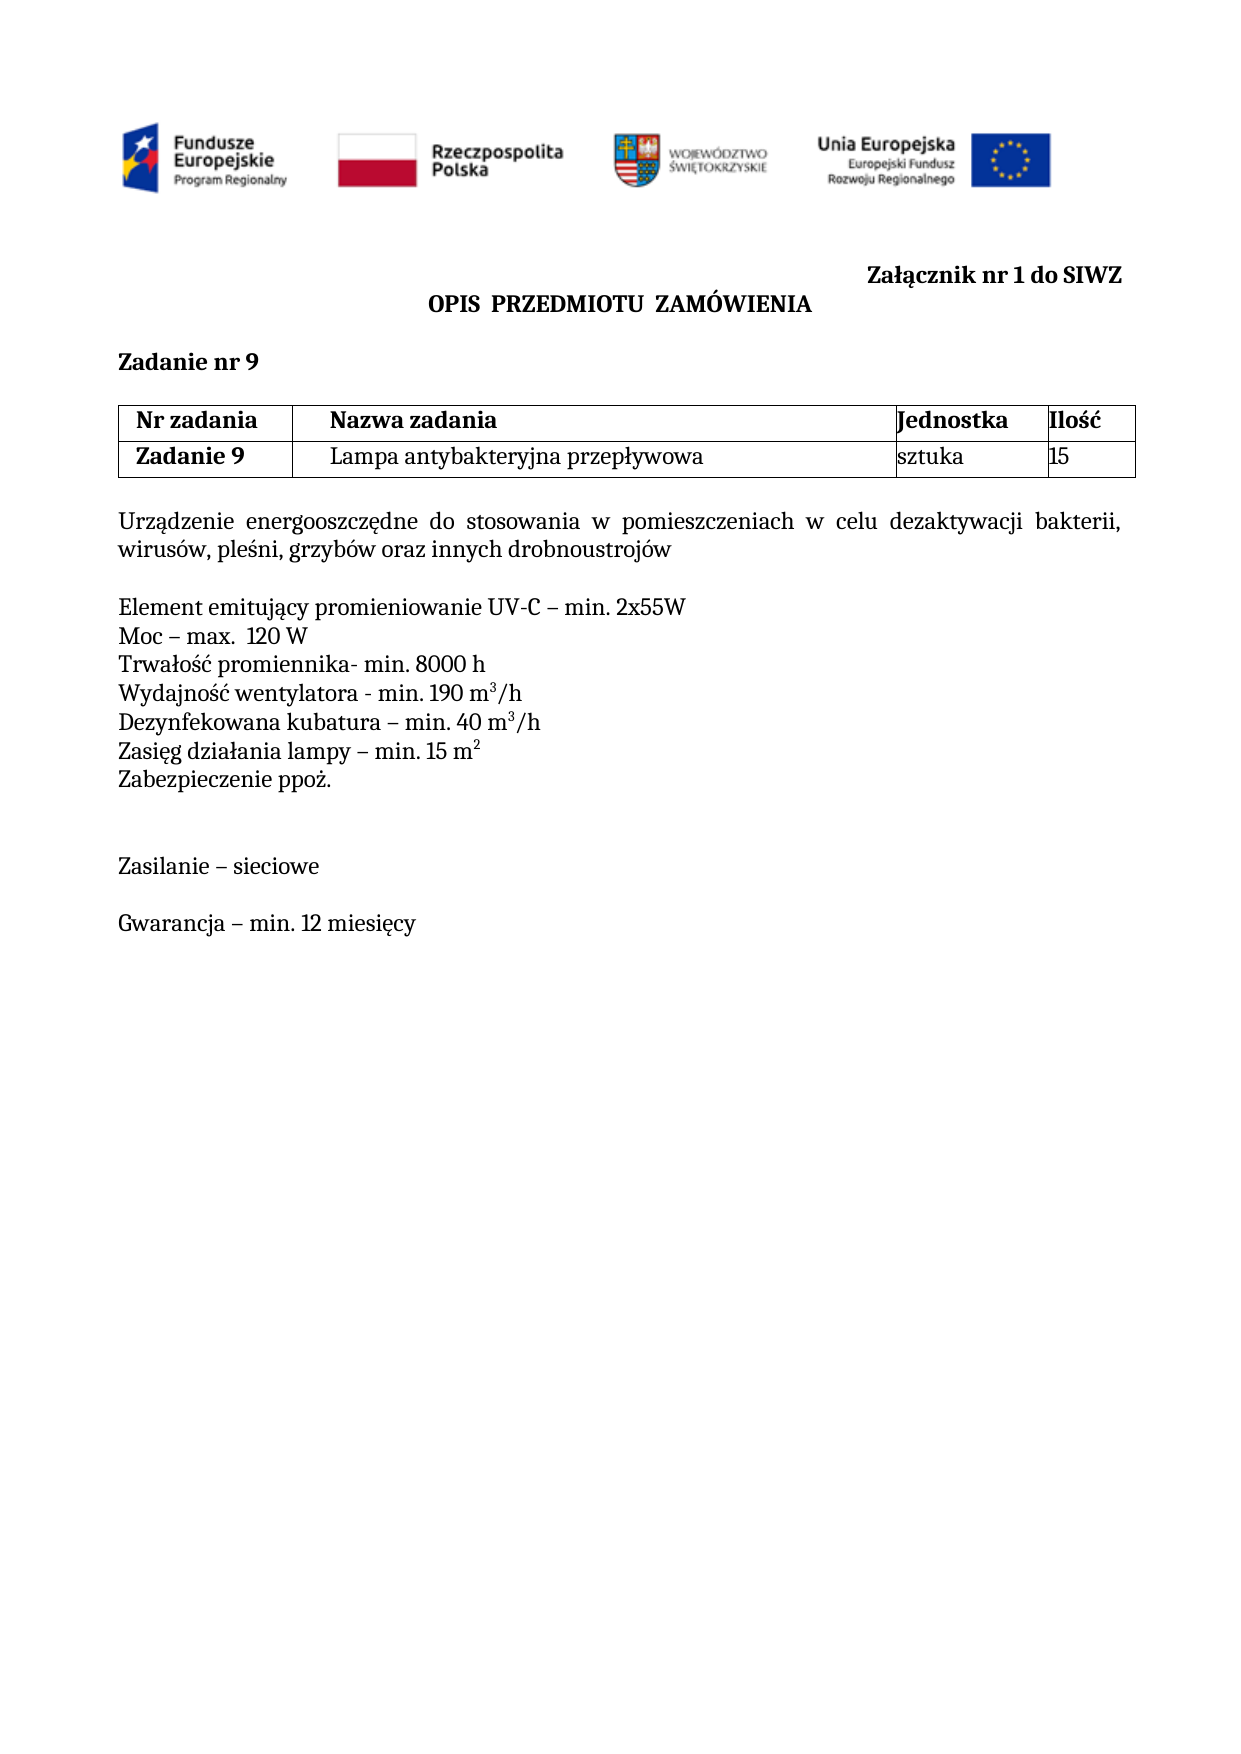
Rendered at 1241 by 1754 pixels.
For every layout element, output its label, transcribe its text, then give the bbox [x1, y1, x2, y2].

table_cell sztuka [897, 442, 1048, 477]
text Element emitujący promieniowanie UV-C – min. 2x55W [118, 593, 1122, 622]
table_header Nazwa zadania [293, 406, 896, 441]
table_cell Zadanie 9 [119, 442, 292, 477]
text Moc – max. 120 W [118, 622, 1122, 650]
text OPIS PRZEDMIOTU ZAMÓWIENIA [118, 290, 1122, 319]
text Zasilanie – sieciowe [118, 852, 1122, 880]
table_header Ilość [1049, 406, 1135, 441]
text Gwarancja – min. 12 miesięcy [118, 909, 1122, 938]
text Urządzenie energooszczędne do stosowania w pomieszczeniach w celu dezaktywacji bakterii, wirusów, pleśni, grzybów oraz innych drobnoustrojów [118, 507, 1122, 564]
text Zasięg działania lampy – min. 15 m2 [118, 737, 1122, 765]
table_header Jednostka [897, 406, 1048, 441]
text Trwałość promiennika- min. 8000 h [118, 650, 1122, 679]
text Zadanie nr 9 [118, 347, 1122, 376]
table_header Nr zadania [119, 406, 292, 441]
text Zabezpieczenie ppoż. [118, 765, 1122, 794]
table_cell Lampa antybakteryjna przepływowa [293, 442, 896, 477]
picture [118, 118, 1056, 200]
text Wydajność wentylatora - min. 190 m3/h [118, 679, 1122, 708]
text Załącznik nr 1 do SIWZ [118, 261, 1122, 290]
table_cell 15 [1049, 442, 1135, 477]
text Dezynfekowana kubatura – min. 40 m3/h [118, 708, 1122, 737]
